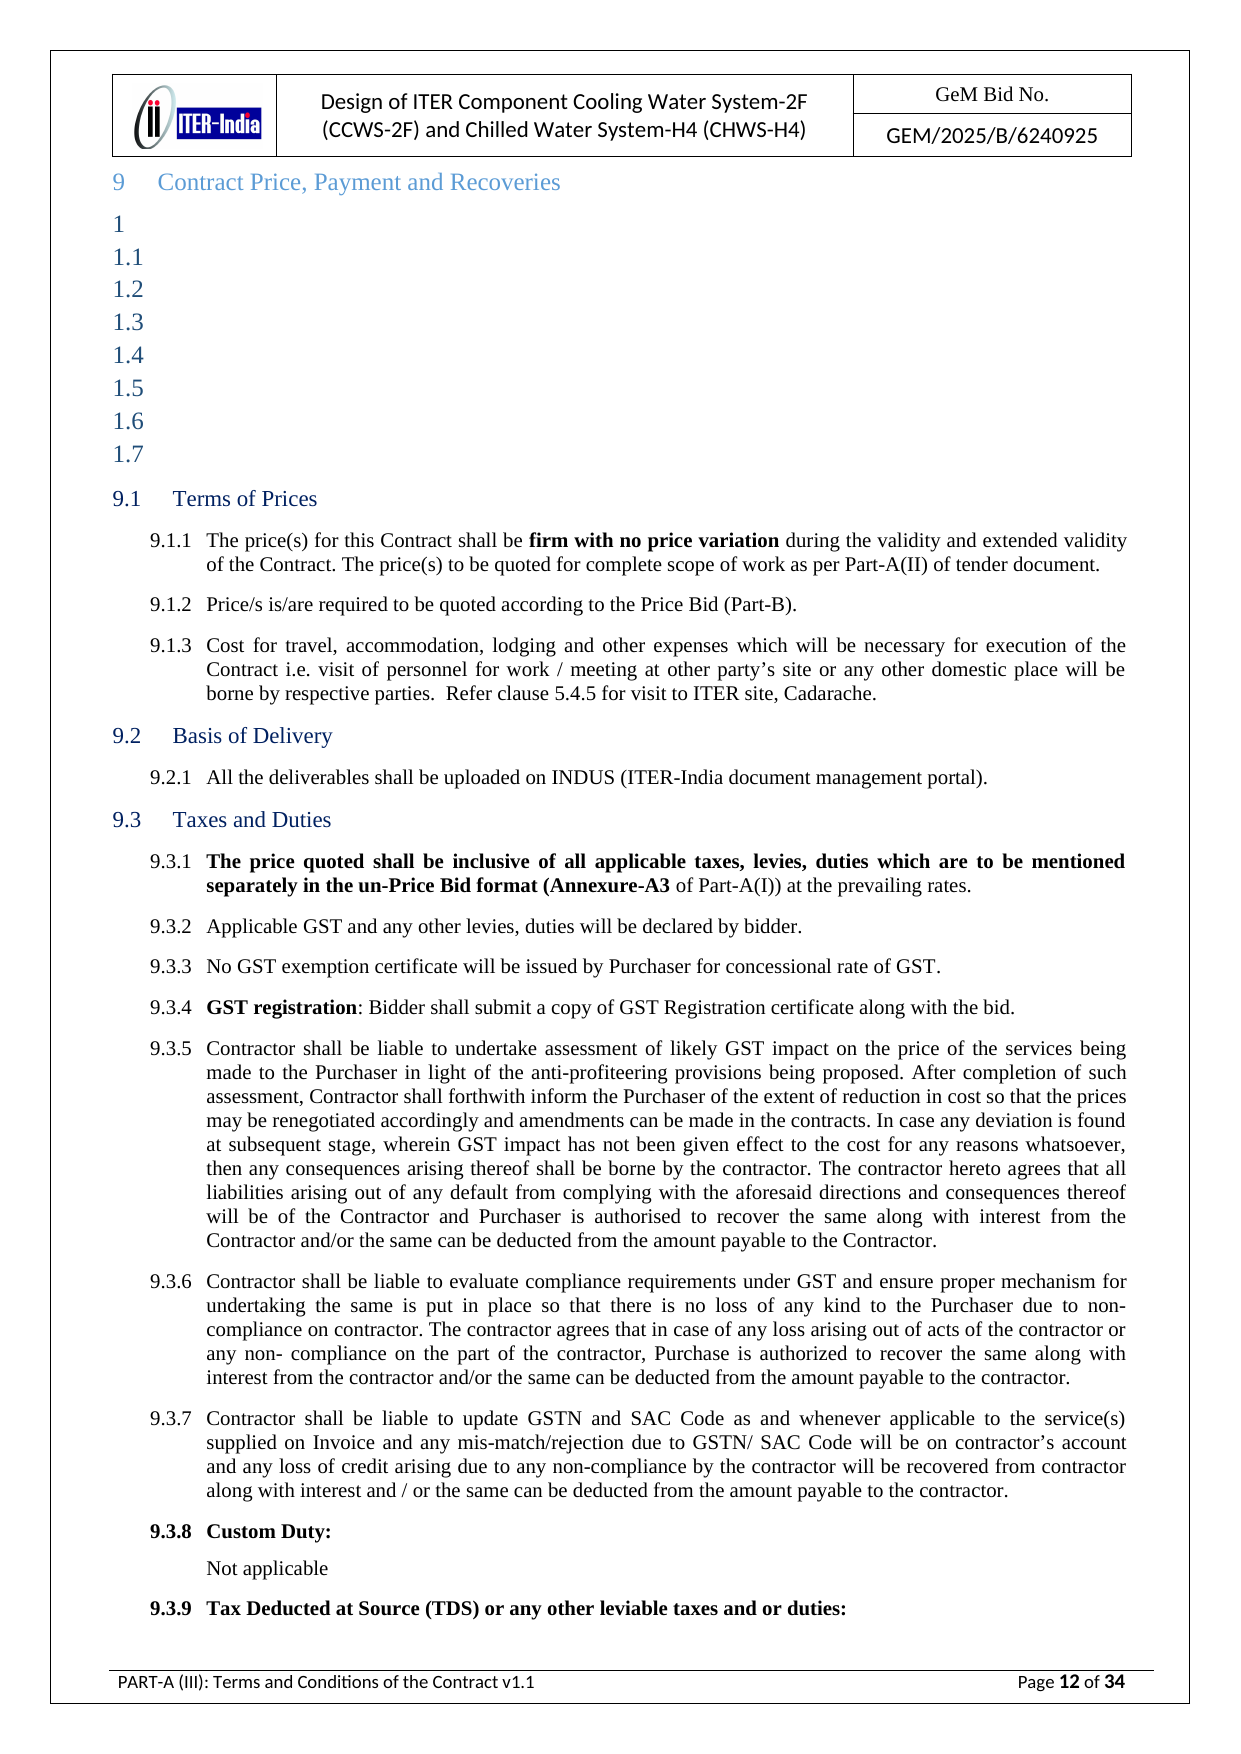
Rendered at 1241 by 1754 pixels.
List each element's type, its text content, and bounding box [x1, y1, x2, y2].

subtitle Terms of Prices [112, 484, 1128, 511]
subtitle Contractor shall be liable to evaluate compliance requirements under GST and ensure proper mechanism for undertaking the same is put in place so that there is no loss of any kind to the Purchaser due to non-compliance on contractor. The contractor agrees that in case of any loss arising out of acts of the contractor or any non- compliance on the part of the contractor, Purchase is authorized to recover the same along with interest from the contractor and/or the same can be deducted from the amount payable to the contractor. [150, 1269, 1128, 1389]
subtitle GST registration: Bidder shall submit a copy of GST Registration certificate along with the bid. [150, 995, 1128, 1019]
text Not applicable [206, 1555, 1128, 1579]
subtitle All the deliverables shall be uploaded on INDUS (ITER-India document management portal). [150, 765, 1128, 789]
subtitle No GST exemption certificate will be issued by Purchaser for concessional rate of GST. [150, 954, 1128, 978]
subtitle Taxes and Duties [112, 806, 1128, 832]
subtitle Basis of Delivery [112, 722, 1128, 748]
subtitle The price(s) for this Contract shall be firm with no price variation during the validity and extended validity of the Contract. The price(s) to be quoted for complete scope of work as per Part-A(II) of tender document. [150, 528, 1128, 576]
subtitle The price quoted shall be inclusive of all applicable taxes, levies, duties which are to be mentioned separately in the un-Price Bid format (Annexure-A3 of Part-A(I)) at the prevailing rates. [150, 849, 1128, 897]
subtitle Contractor shall be liable to update GSTN and SAC Code as and whenever applicable to the service(s) supplied on Invoice and any mis-match/rejection due to GSTN/ SAC Code will be on contractor’s account and any loss of credit arising due to any non-compliance by the contractor will be recovered from contractor along with interest and / or the same can be deducted from the amount payable to the contractor. [150, 1406, 1128, 1502]
subtitle Custom Duty: [150, 1519, 1128, 1543]
subtitle Applicable GST and any other levies, duties will be declared by bidder. [150, 913, 1128, 938]
subtitle Tax Deducted at Source (TDS) or any other leviable taxes and or duties: [150, 1596, 1128, 1620]
subtitle Contractor shall be liable to undertake assessment of likely GST impact on the price of the services being made to the Purchaser in light of the anti-profiteering provisions being proposed. After completion of such assessment, Contractor shall forthwith inform the Purchaser of the extent of reduction in cost so that the prices may be renegotiated accordingly and amendments can be made in the contracts. In case any deviation is found at subsequent stage, wherein GST impact has not been given effect to the cost for any reasons whatsoever, then any consequences arising thereof shall be borne by the contractor. The contractor hereto agrees that all liabilities arising out of any default from complying with the aforesaid directions and consequences thereof will be of the Contractor and Purchaser is authorised to recover the same along with interest from the Contractor and/or the same can be deducted from the amount payable to the Contractor. [150, 1036, 1128, 1252]
subtitle Price/s is/are required to be quoted according to the Price Bid (Part-B). [150, 592, 1128, 616]
subtitle Contract Price, Payment and Recoveries [112, 167, 1128, 196]
subtitle Cost for travel, accommodation, lodging and other expenses which will be necessary for execution of the Contract i.e. visit of personnel for work / meeting at other party’s site or any other domestic place will be borne by respective parties. Refer clause 5.4.5 for visit to ITER site, Cadarache. [150, 633, 1128, 705]
picture [132, 83, 263, 149]
